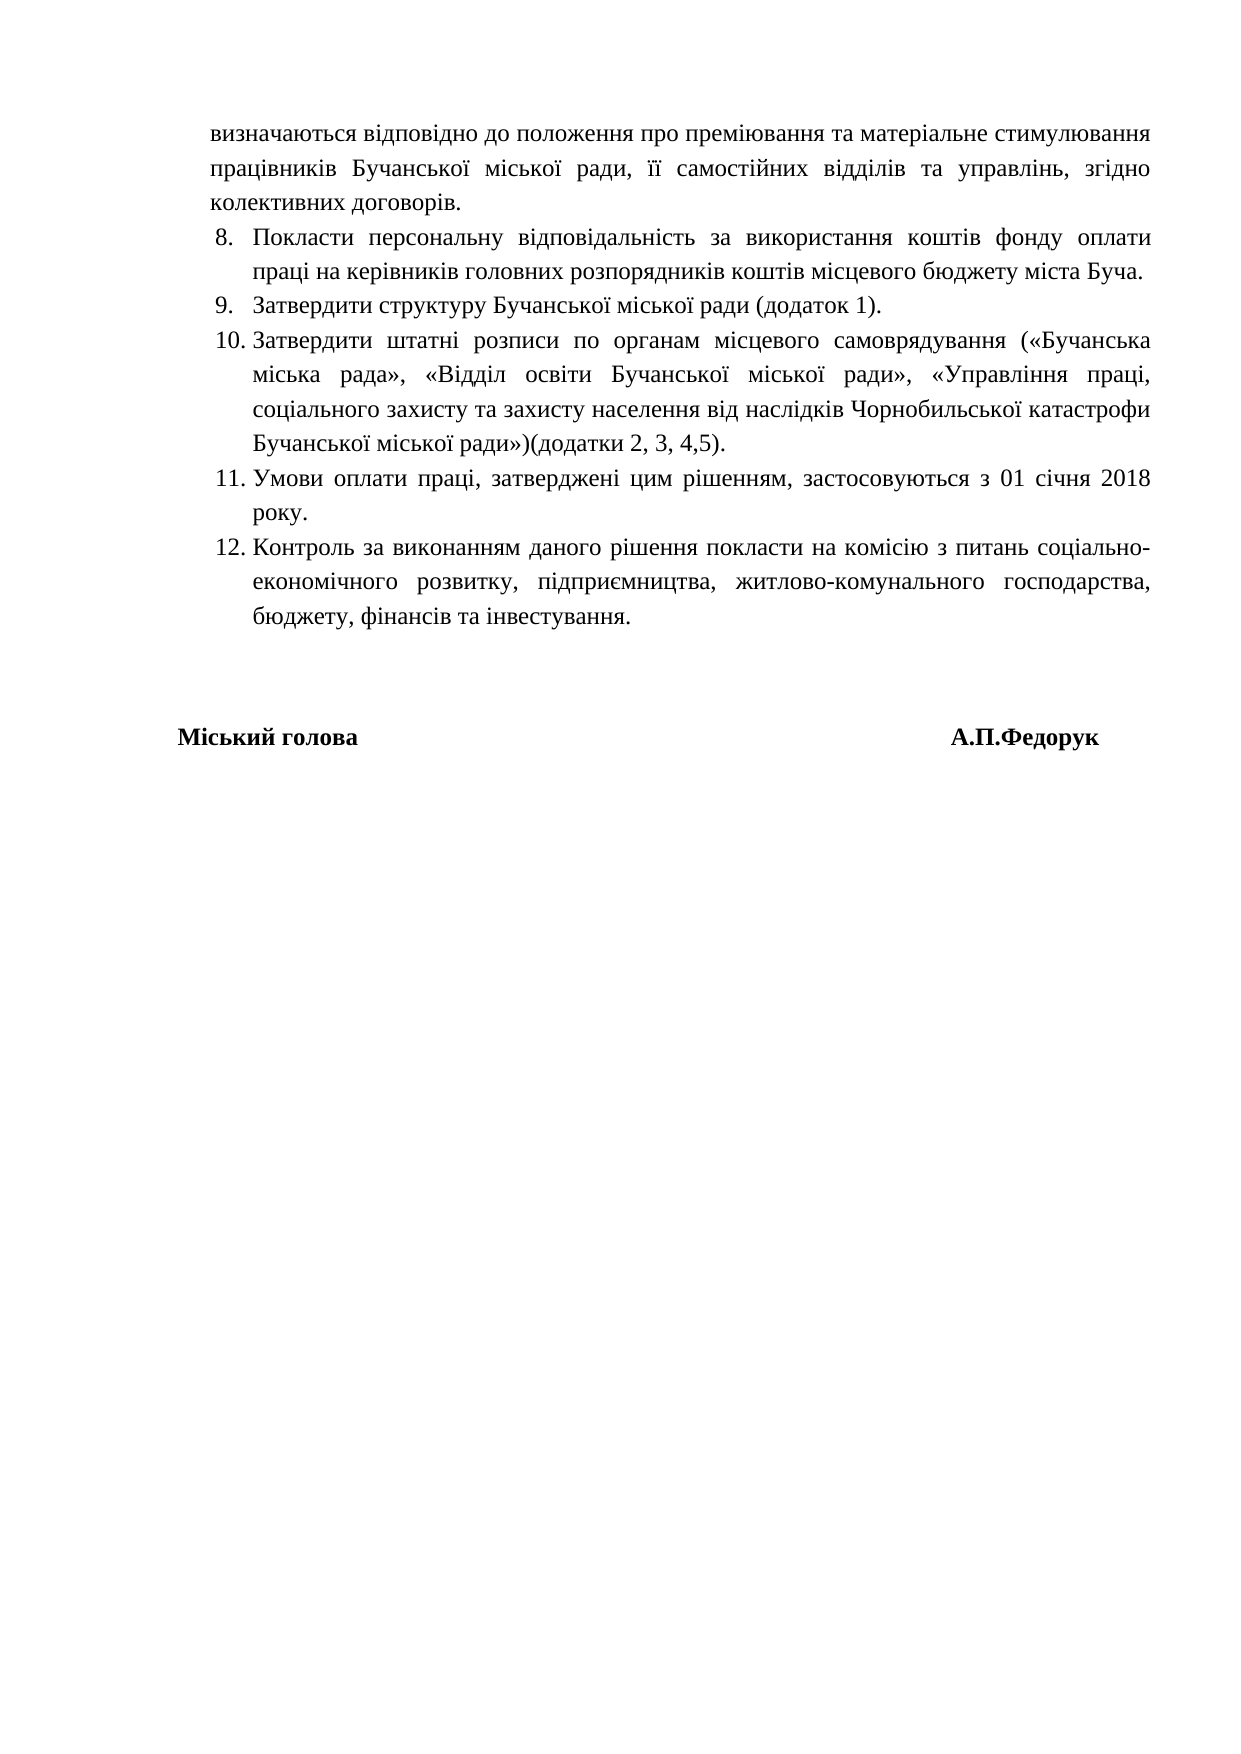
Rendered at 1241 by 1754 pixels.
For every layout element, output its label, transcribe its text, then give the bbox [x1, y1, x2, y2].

list Затвердити структуру Бучанської міської ради (додаток 1). [215, 291, 1152, 319]
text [210, 118, 1152, 216]
list Покласти персональну відповідальність за використання коштів фонду оплати праці на керівників головних розпорядників коштів місцевого бюджету міста Буча. [215, 222, 1152, 285]
list Затвердити штатні розписи по органам місцевого самоврядування («Бучанська міська рада», «Відділ освіти Бучанської міської ради», «Управління праці, соціального захисту та захисту населення від наслідків Чорнобильської катастрофи Бучанської міської ради»)(додатки 2, 3, 4,5). [215, 325, 1152, 457]
list Умови оплати праці, затверджені цим рішенням, застосовуються з 01 січня 2018 року. [215, 463, 1152, 526]
text Міський голова А.П.Федорук [177, 722, 1152, 750]
list Контроль за виконанням даного рішення покласти на комісію з питань соціально-економічного розвитку, підприємництва, житлово-комунального господарства, бюджету, фінансів та інвестування. [215, 532, 1152, 629]
